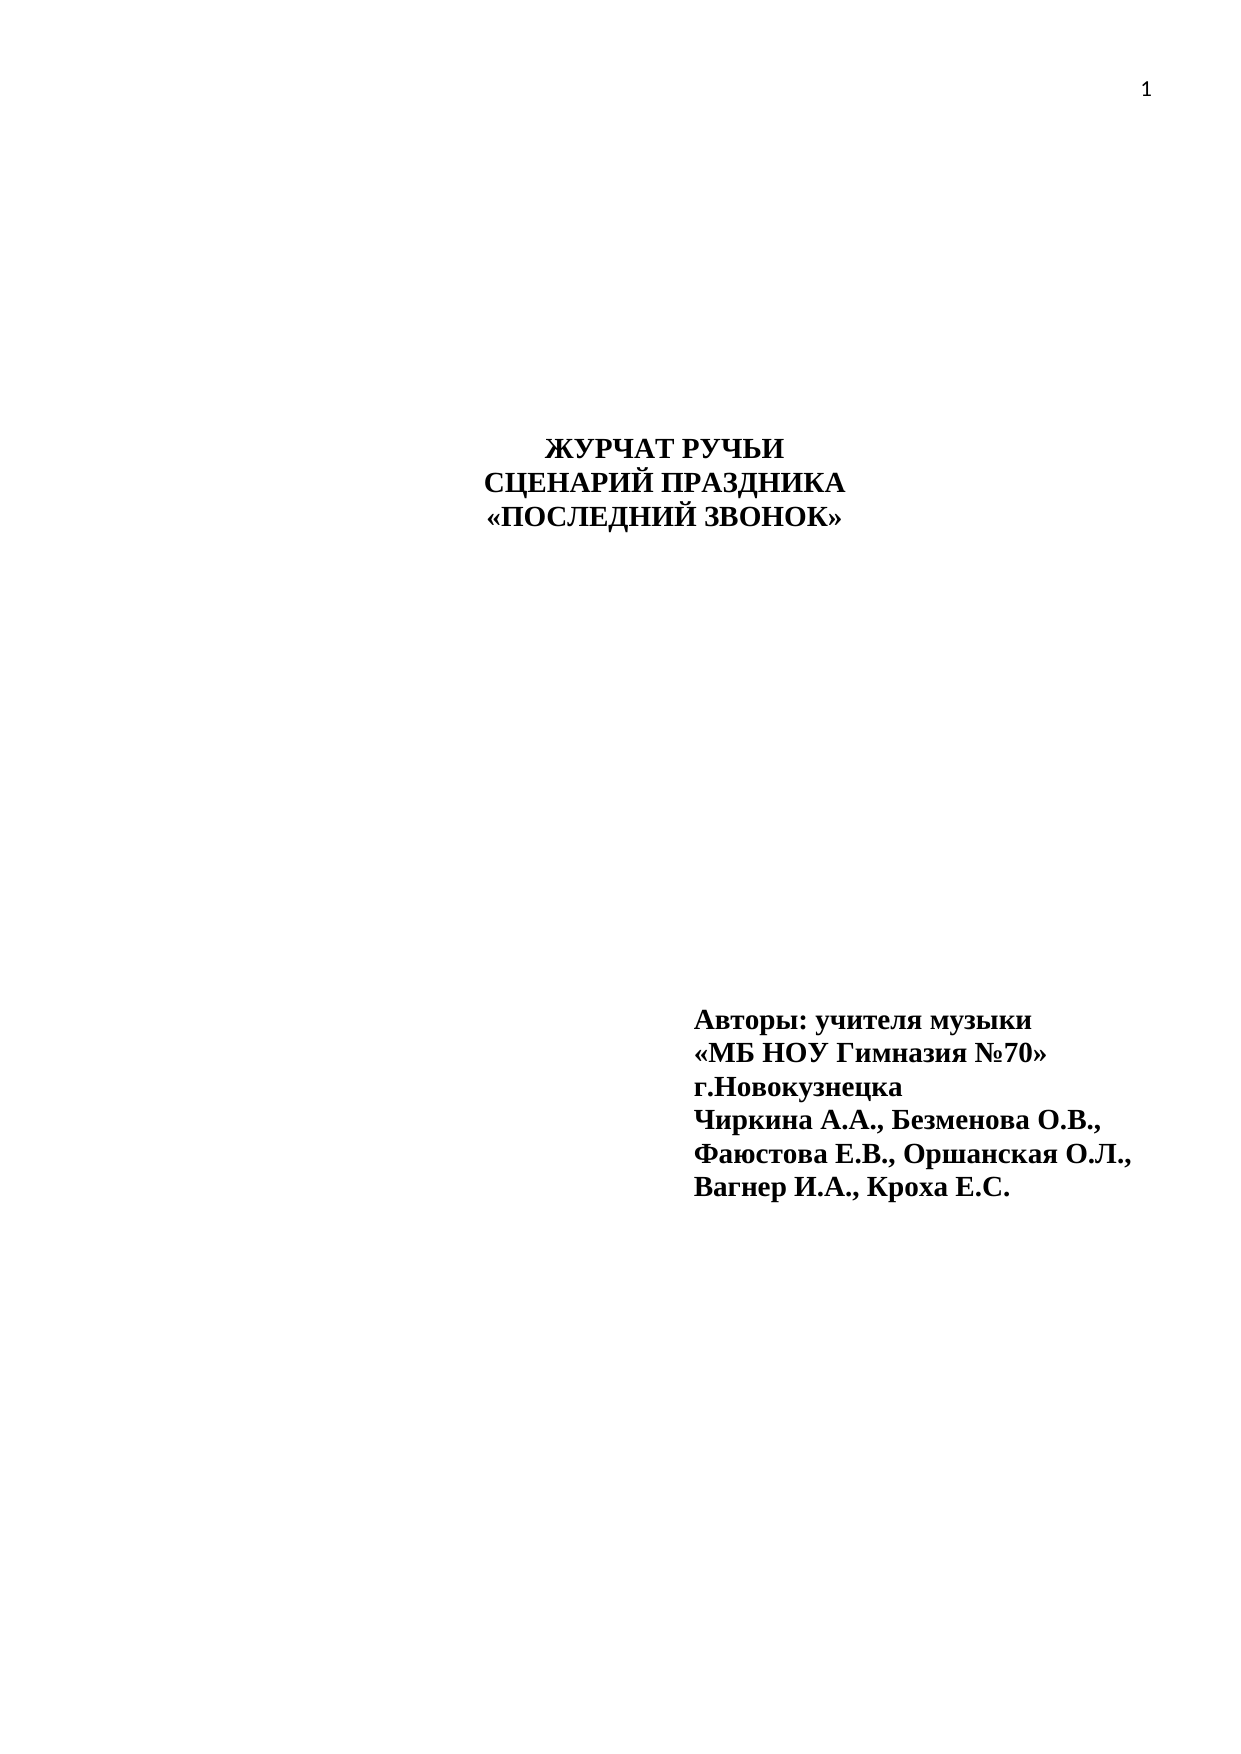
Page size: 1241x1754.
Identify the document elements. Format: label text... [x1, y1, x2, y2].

text «МБ НОУ Гимназия №70» [620, 1035, 1152, 1069]
text г.Новокузнецка [620, 1069, 1152, 1102]
text «ПОСЛЕДНИЙ ЗВОНОК» [177, 499, 1152, 532]
text ЖУРЧАТ РУЧЬИ [177, 432, 1152, 465]
text СЦЕНАРИЙ ПРАЗДНИКА [177, 465, 1152, 499]
text Чиркина А.А., Безменова О.В., [693, 1102, 1152, 1136]
text Фаюстова Е.В., Оршанская О.Л., [620, 1136, 1152, 1169]
text Авторы: учителя музыки [620, 1002, 1152, 1035]
text Вагнер И.А., Кроха Е.С. [620, 1169, 1152, 1203]
